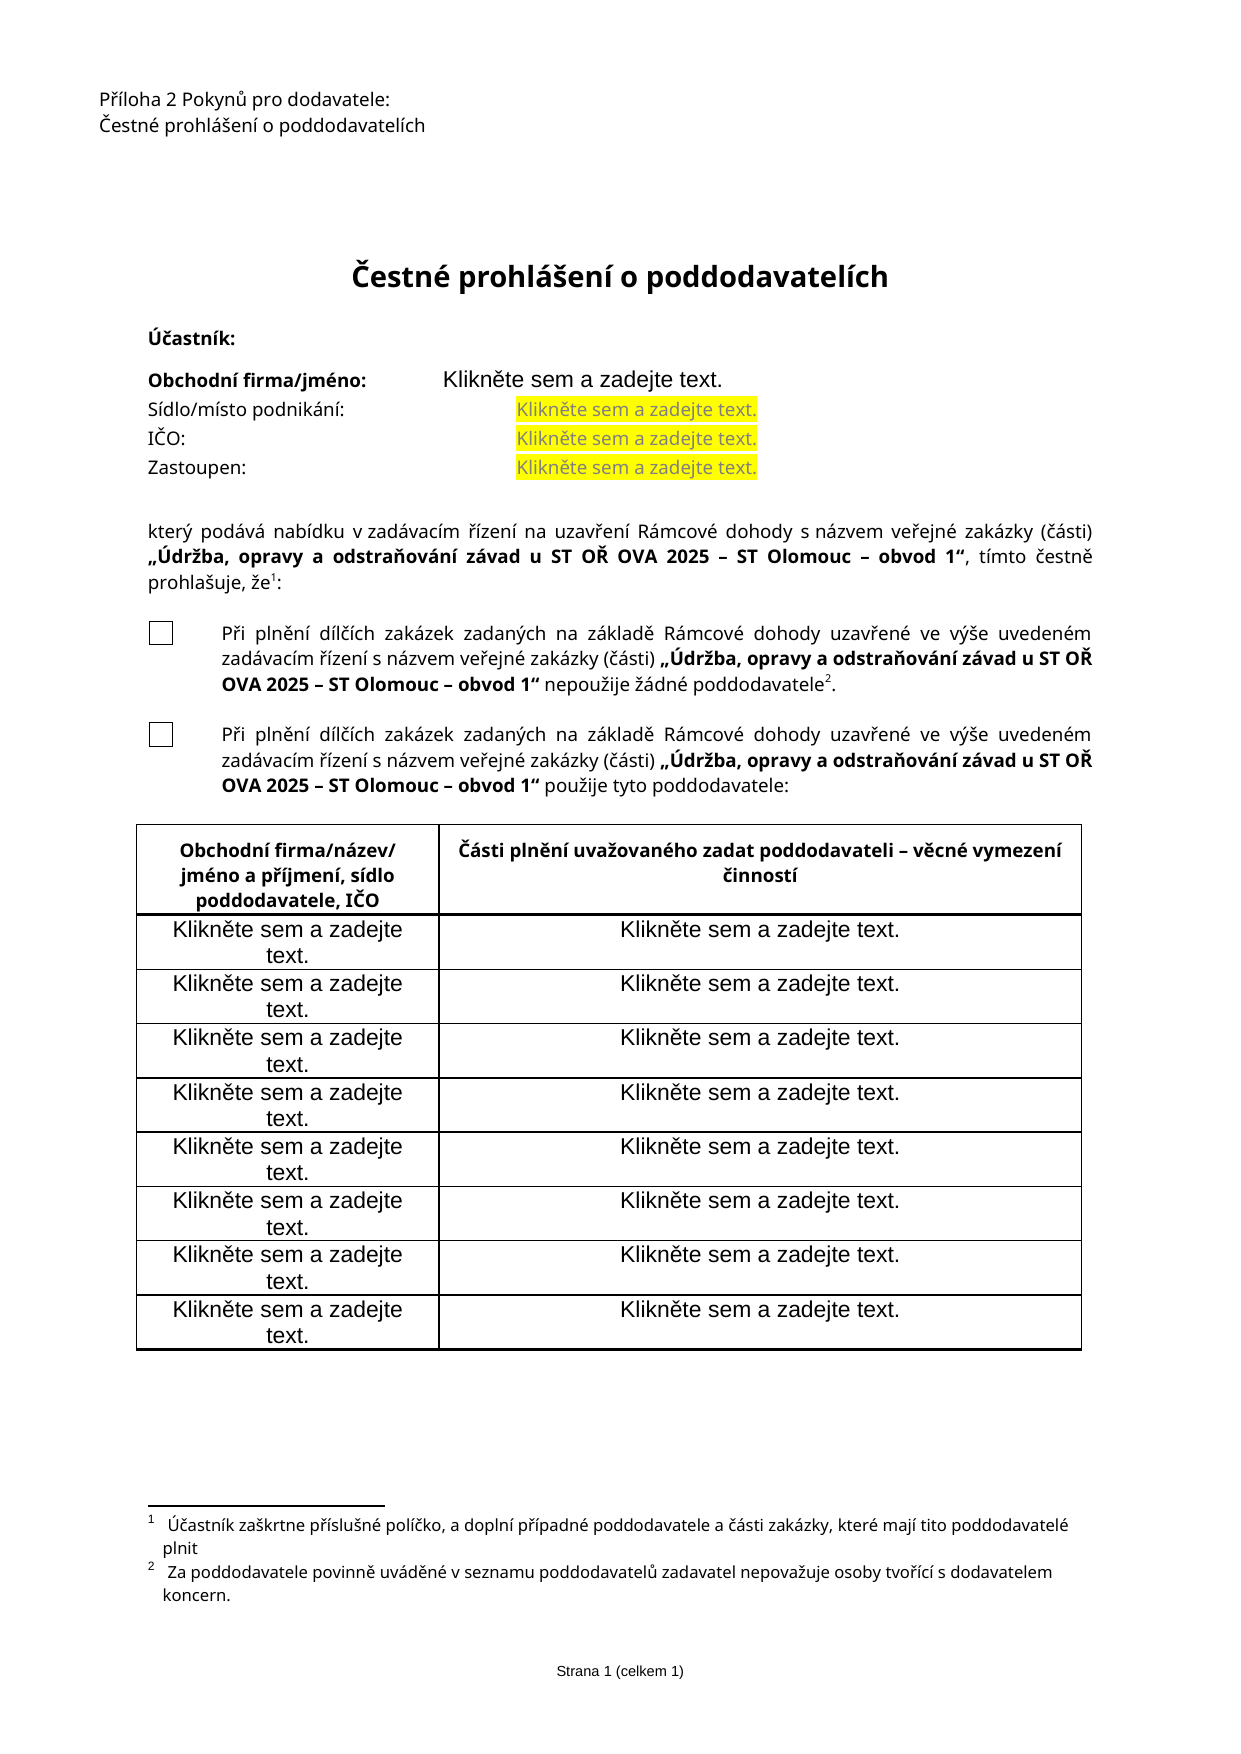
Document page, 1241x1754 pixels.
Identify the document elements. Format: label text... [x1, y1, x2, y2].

title Čestné prohlášení o poddodavatelích [148, 256, 1093, 296]
table_header Obchodní firma/název/ jméno a příjmení, sídlo poddodavatele, IČO [137, 825, 438, 913]
text Účastník: [148, 321, 1093, 352]
table_header Části plnění uvažovaného zadat poddodavateli – věcné vymezení činností [440, 825, 1081, 913]
text Sídlo/místo podnikání: [148, 393, 1093, 422]
text IČO: [148, 422, 1093, 451]
text Zastoupen: [148, 451, 1093, 480]
text který podává nabídku v zadávacím řízení na uzavření Rámcové dohody s názvem veřejné zakázky (části) „Údržba, opravy a odstraňování závad u ST OŘ OVA 2025 – ST Olomouc – obvod 1“, tímto čestně prohlašuje, že: [148, 518, 1093, 595]
text Při plnění dílčích zakázek zadaných na základě Rámcové dohody uzavřené ve výše uvedeném zadávacím řízení s názvem veřejné zakázky (části) „Údržba, opravy a odstraňování závad u ST OŘ OVA 2025 – ST Olomouc – obvod 1“ použije tyto poddodavatele: [148, 721, 1093, 798]
text Při plnění dílčích zakázek zadaných na základě Rámcové dohody uzavřené ve výše uvedeném zadávacím řízení s názvem veřejné zakázky (části) „Údržba, opravy a odstraňování závad u ST OŘ OVA 2025 – ST Olomouc – obvod 1“ nepoužije žádné poddodavatele. [148, 620, 1093, 696]
text Obchodní firma/jméno: [148, 364, 1093, 393]
